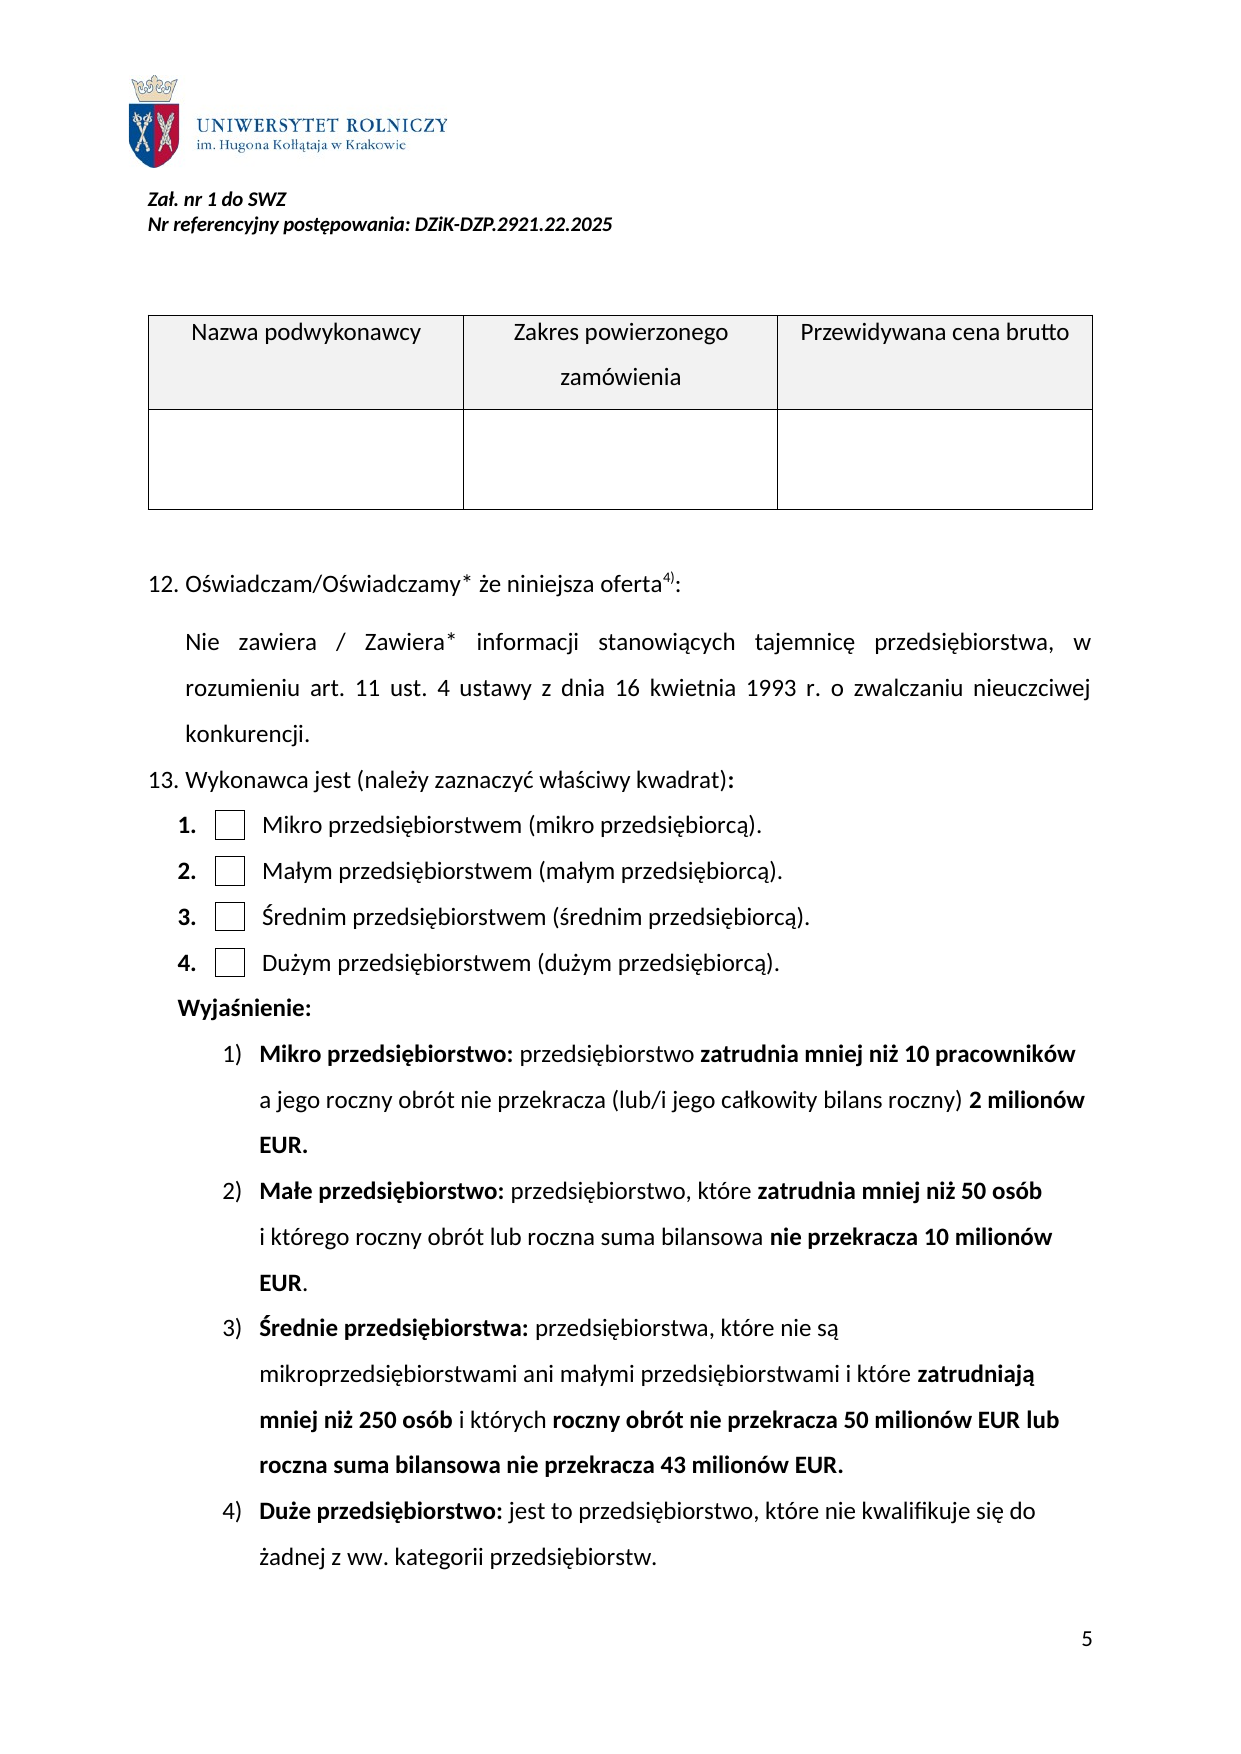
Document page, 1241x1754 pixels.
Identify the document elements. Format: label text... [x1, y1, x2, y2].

table_header Nazwa podwykonawcy [149, 316, 463, 409]
list Mikro przedsiębiorstwo: przedsiębiorstwo zatrudnia mniej niż 10 pracowników a jego roczny obrót nie przekracza (lub/i jego całkowity bilans roczny) 2 milionów EUR. [222, 1038, 1093, 1160]
list Dużym przedsiębiorstwem (dużym przedsiębiorcą). [177, 947, 1093, 977]
list Mikro przedsiębiorstwem (mikro przedsiębiorcą). [177, 809, 1093, 840]
table_cell [149, 410, 463, 509]
list Średnie przedsiębiorstwa: przedsiębiorstwa, które nie są mikroprzedsiębiorstwami ani małymi przedsiębiorstwami i które zatrudniają mniej niż 250 osób i których roczny obrót nie przekracza 50 milionów EUR lub roczna suma bilansowa nie przekracza 43 milionów EUR. [222, 1312, 1093, 1480]
list Średnim przedsiębiorstwem (średnim przedsiębiorcą). [177, 901, 1093, 931]
table_header Zakres powierzonego zamówienia [464, 316, 777, 409]
text Wyjaśnienie: [177, 992, 1093, 1023]
table_cell [778, 410, 1092, 509]
list Oświadczam/Oświadczamy* że niniejsza oferta4): [148, 568, 1093, 599]
text Nie zawiera / Zawiera* informacji stanowiących tajemnicę przedsiębiorstwa, w rozumieniu art. 11 ust. 4 ustawy z dnia 16 kwietnia 1993 r. o zwalczaniu nieuczciwej konkurencji. [185, 627, 1093, 748]
picture [128, 75, 448, 168]
list Wykonawca jest (należy zaznaczyć właściwy kwadrat): [148, 764, 1093, 794]
table_cell [464, 410, 777, 509]
list Małe przedsiębiorstwo: przedsiębiorstwo, które zatrudnia mniej niż 50 osób i którego roczny obrót lub roczna suma bilansowa nie przekracza 10 milionów EUR. [222, 1175, 1093, 1297]
list Małym przedsiębiorstwem (małym przedsiębiorcą). [177, 855, 1093, 886]
list Duże przedsiębiorstwo: jest to przedsiębiorstwo, które nie kwalifikuje się do żadnej z ww. kategorii przedsiębiorstw. [222, 1495, 1093, 1572]
table_header Przewidywana cena brutto [778, 316, 1092, 409]
